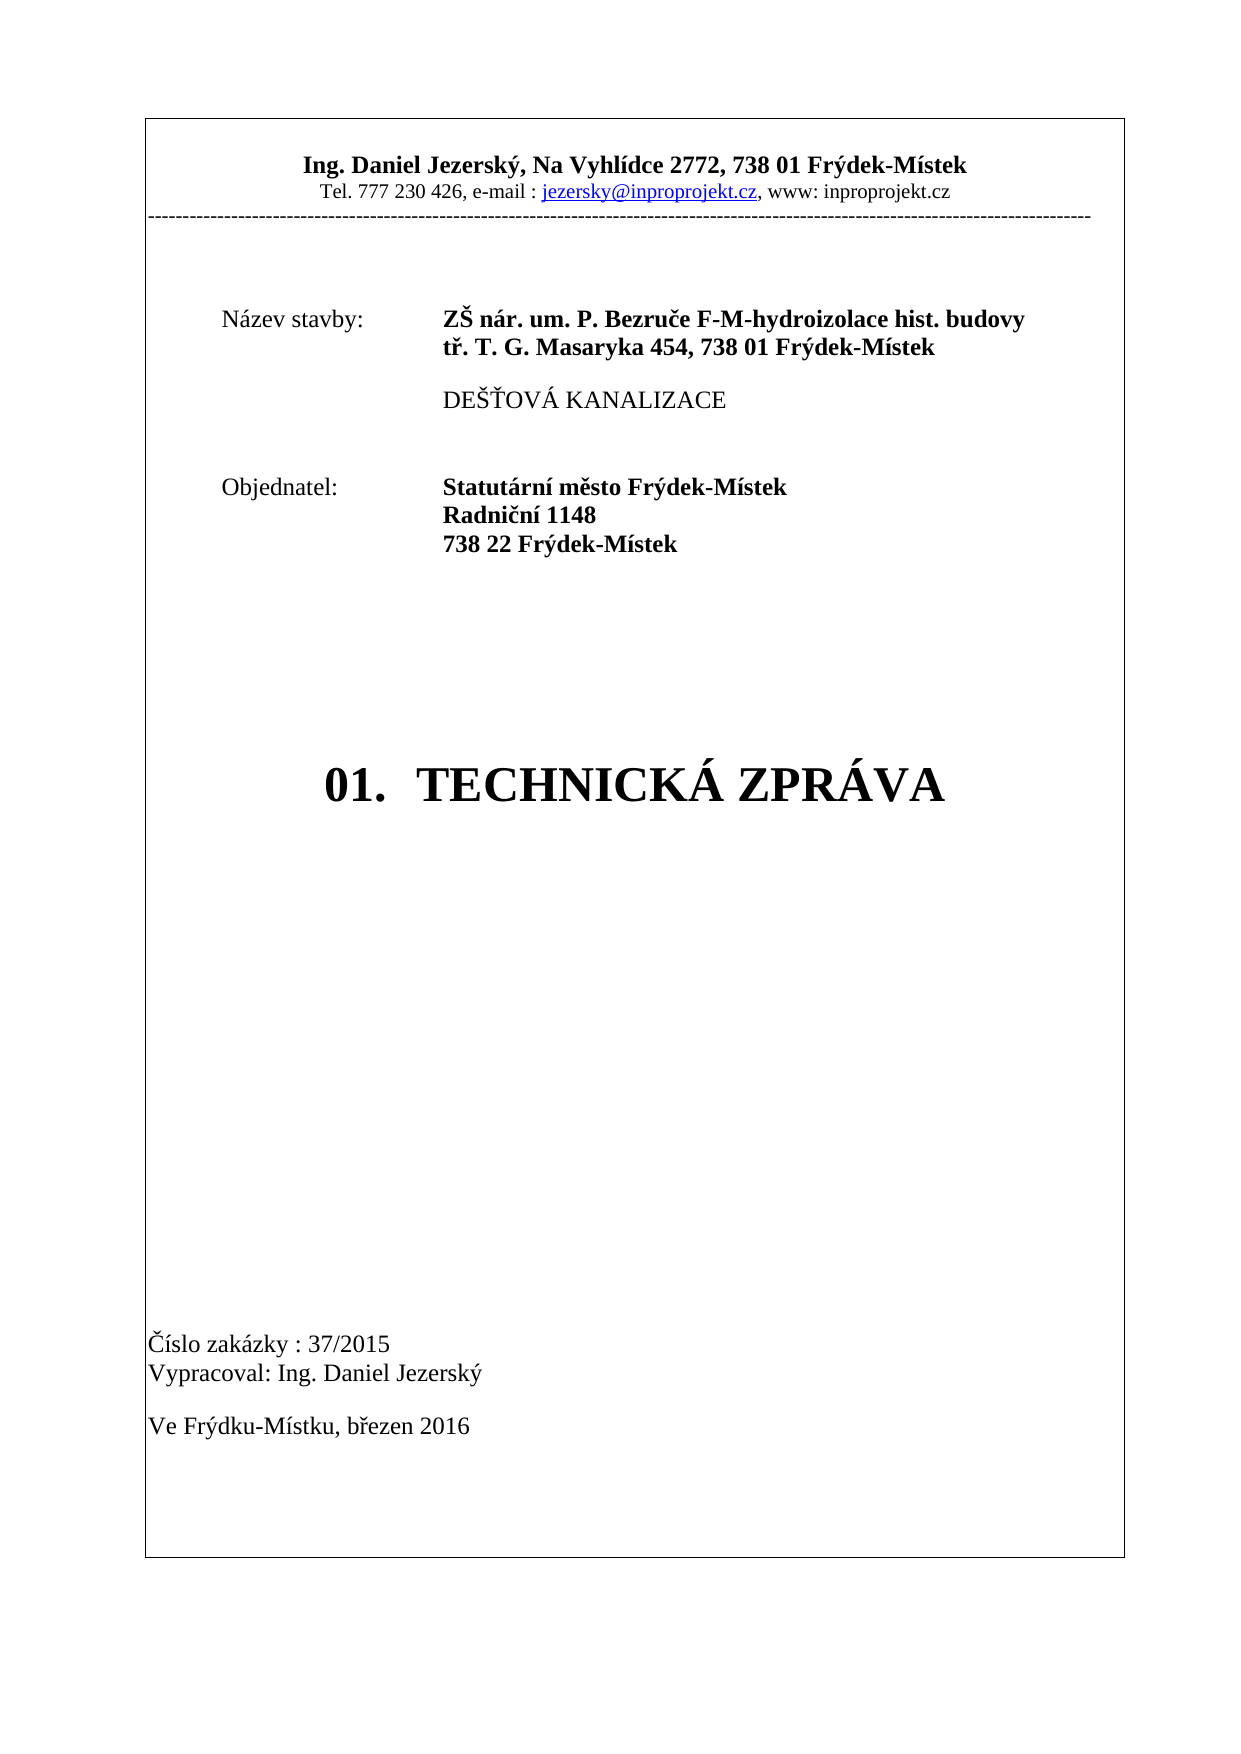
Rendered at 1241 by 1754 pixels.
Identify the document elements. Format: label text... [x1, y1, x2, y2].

text DEŠŤOVÁ KANALIZACE [148, 385, 1122, 414]
text Ve Frýdku-Místku, březen 2016 [148, 1411, 1122, 1439]
subtitle Ing. Daniel Jezerský, Na Vyhlídce 2772, 738 01 Frýdek-Místek [148, 150, 1122, 179]
text 738 22 Frýdek-Místek [148, 529, 1122, 558]
text Radniční 1148 [148, 500, 1122, 529]
text Objednatel: Statutární město Frýdek-Místek [148, 472, 1122, 500]
text Vypracoval: Ing. Daniel Jezerský [148, 1358, 1122, 1387]
text tř. T. G. Masaryka 454, 738 01 Frýdek-Místek [148, 332, 1122, 361]
text Tel. 777 230 426, e-mail : jezersky@inproprojekt.cz, www: inproprojekt.cz [148, 179, 1122, 203]
text 01. TECHNICKÁ ZPRÁVA [148, 754, 1122, 812]
text Název stavby: ZŠ nár. um. P. Bezruče F-M-hydroizolace hist. budovy [148, 304, 1122, 332]
text ---------------------------------------------------------------------------------------------------------------------------------------- [148, 203, 1122, 227]
text Číslo zakázky : 37/2015 [148, 1329, 1122, 1358]
